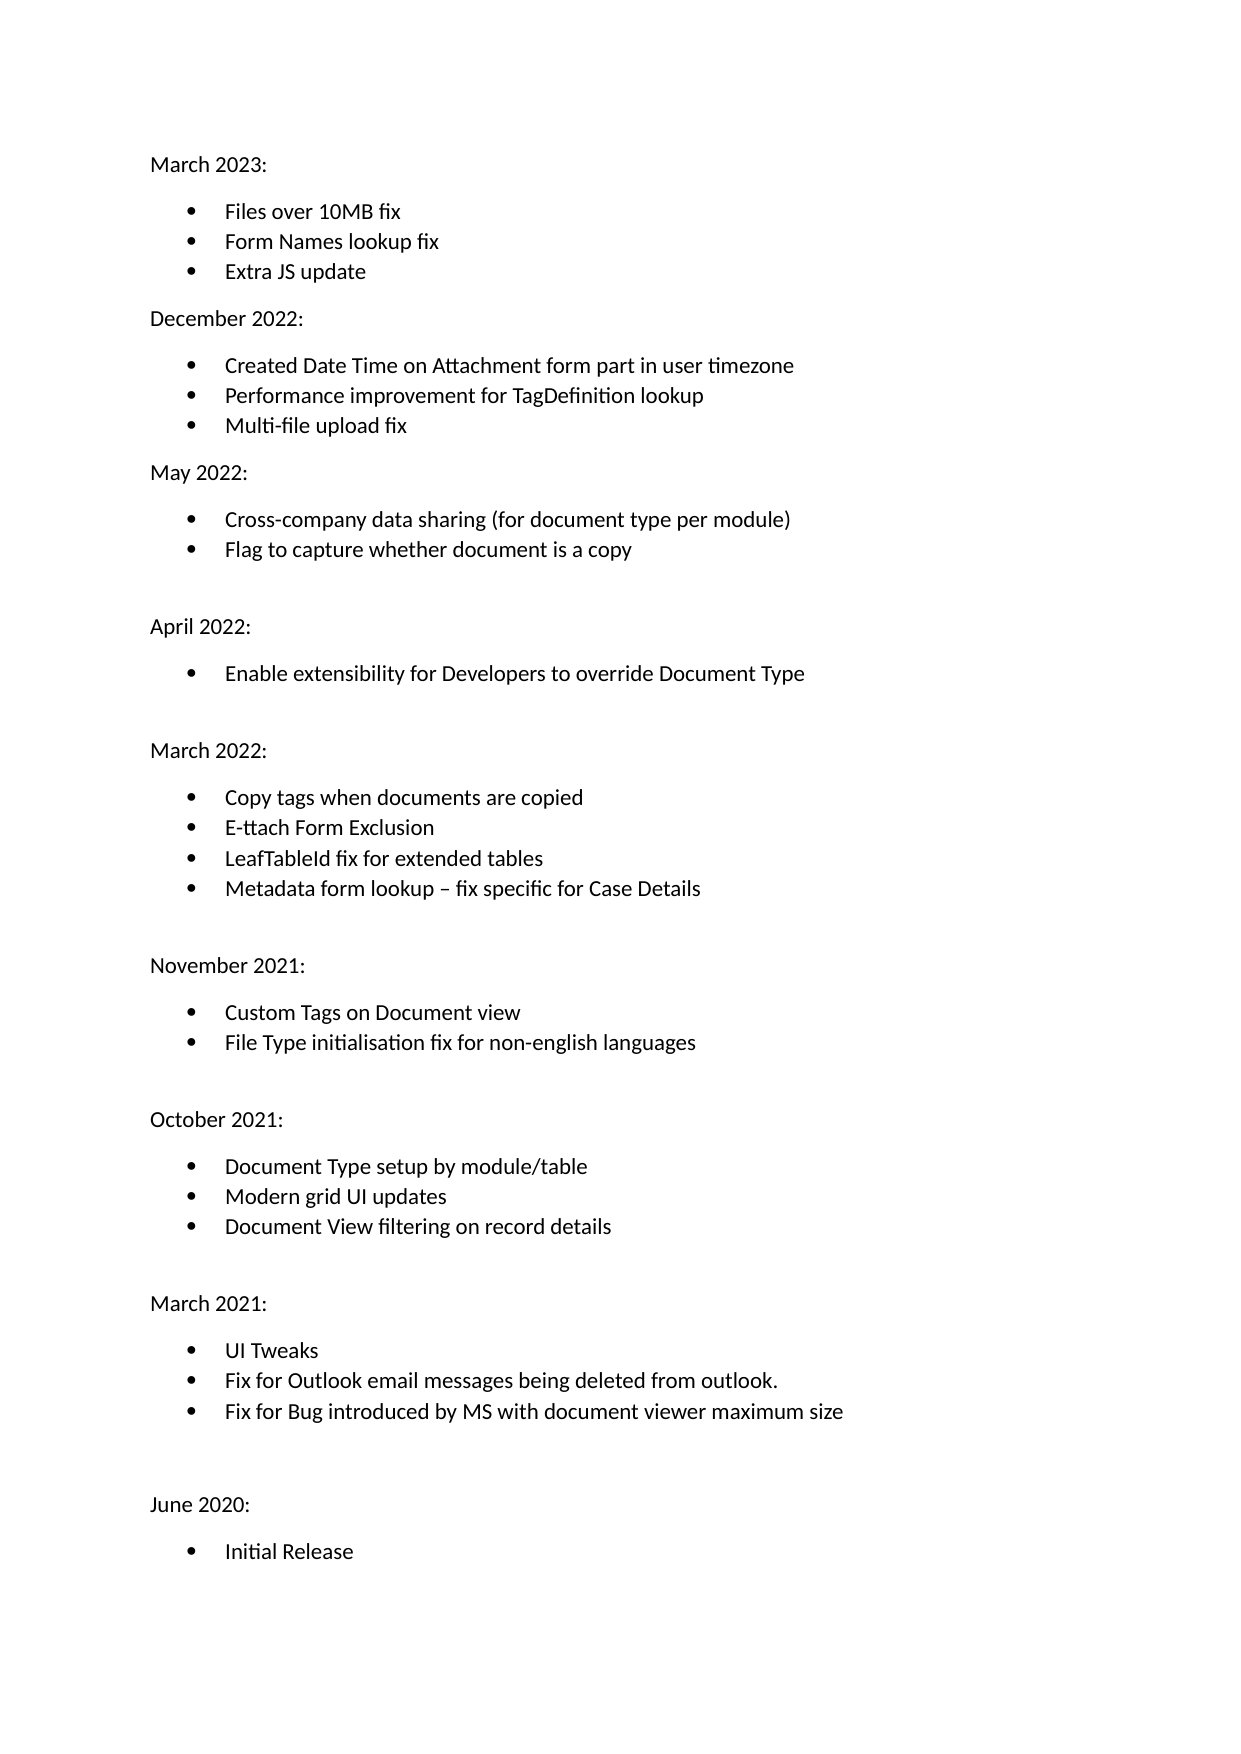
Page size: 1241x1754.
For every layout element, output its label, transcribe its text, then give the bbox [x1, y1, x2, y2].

list Metadata form lookup – fix specific for Case Details [187, 874, 1090, 902]
list Copy tags when documents are copied [187, 783, 1090, 811]
text March 2022: [150, 736, 1090, 764]
text December 2022: [150, 304, 1090, 332]
list Form Names lookup fix [187, 227, 1090, 255]
list Modern grid UI updates [187, 1182, 1090, 1210]
list Document Type setup by module/table [187, 1152, 1090, 1180]
text April 2022: [150, 612, 1090, 641]
list Multi-file upload fix [187, 411, 1090, 439]
text March 2023: [150, 150, 1090, 178]
text November 2021: [150, 951, 1090, 979]
list File Type initialisation fix for non-english languages [187, 1028, 1090, 1056]
text June 2020: [150, 1491, 1090, 1519]
list Initial Release [187, 1537, 1090, 1566]
text May 2022: [150, 458, 1090, 486]
list Created Date Time on Attachment form part in user timezone [187, 351, 1090, 379]
list Performance improvement for TagDefinition lookup [187, 381, 1090, 409]
list Flag to capture whether document is a copy [187, 535, 1090, 563]
list Extra JS update [187, 257, 1090, 285]
list Fix for Outlook email messages being deleted from outlook. [187, 1367, 1090, 1395]
list Files over 10MB fix [187, 197, 1090, 225]
list Enable extensibility for Developers to override Document Type [187, 659, 1090, 687]
list UI Tweaks [187, 1336, 1090, 1364]
list E-ttach Form Exclusion [187, 813, 1090, 842]
list LeafTableId fix for extended tables [187, 844, 1090, 872]
text March 2021: [150, 1289, 1090, 1318]
list Cross-company data sharing (for document type per module) [187, 505, 1090, 533]
list Document View filtering on record details [187, 1212, 1090, 1241]
list Custom Tags on Document view [187, 998, 1090, 1026]
list Fix for Bug introduced by MS with document viewer maximum size [187, 1397, 1090, 1425]
text October 2021: [150, 1105, 1090, 1133]
